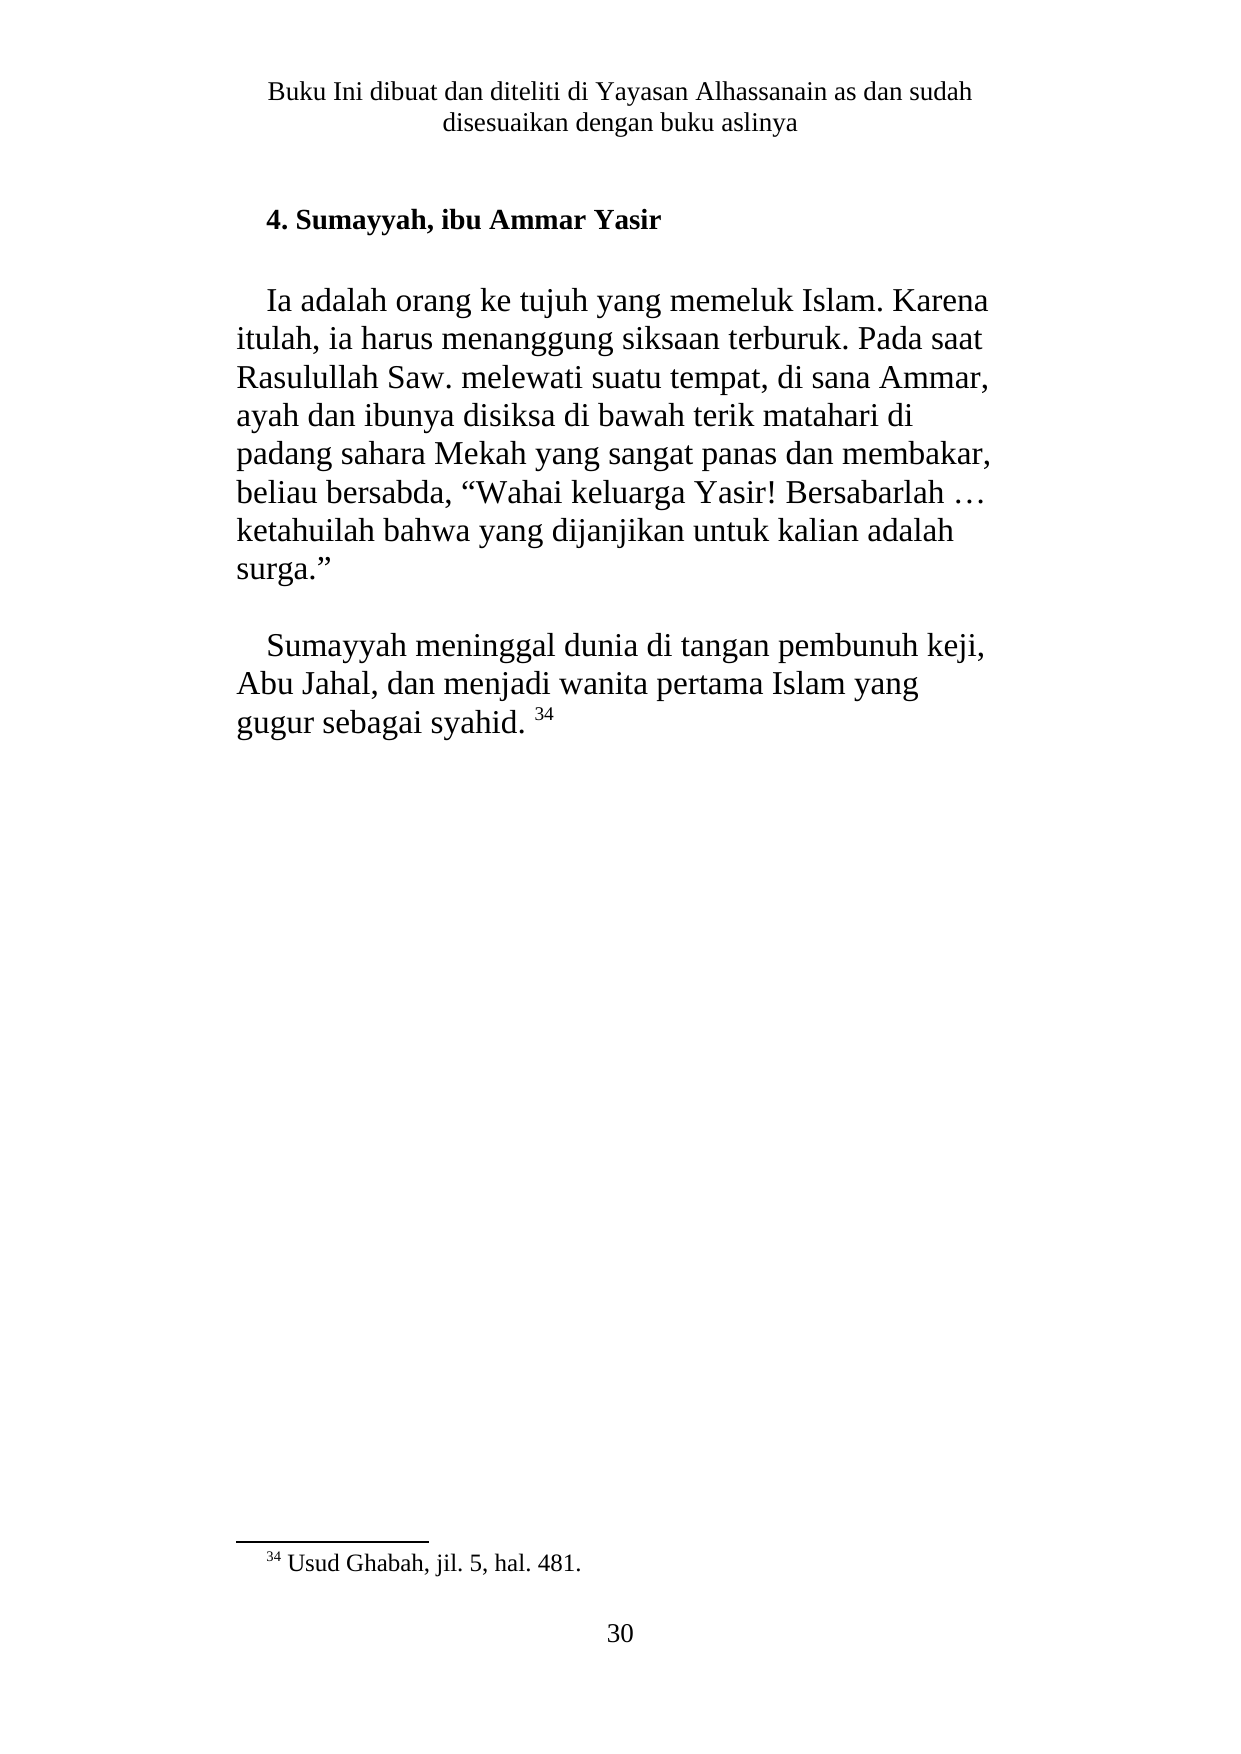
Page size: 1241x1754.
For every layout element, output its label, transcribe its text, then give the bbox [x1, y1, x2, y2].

subtitle 4. Sumayyah, ibu Ammar Yasir [236, 202, 1004, 236]
text Sumayyah meninggal dunia di tangan pembunuh keji, Abu Jahal, dan menjadi wanita pertama Islam yang gugur sebagai syahid. [236, 625, 1004, 740]
text Ia adalah orang ke tujuh yang memeluk Islam. Karena itulah, ia harus menanggung siksaan terburuk. Pada saat Rasulullah Saw. melewati suatu tempat, di sana Ammar, ayah dan ibunya disiksa di bawah terik matahari di padang sahara Mekah yang sangat panas dan membakar, beliau bersabda, “Wahai keluarga Yasir! Bersabarlah … ketahuilah bahwa yang dijanjikan untuk kalian adalah surga.” [236, 280, 1004, 587]
